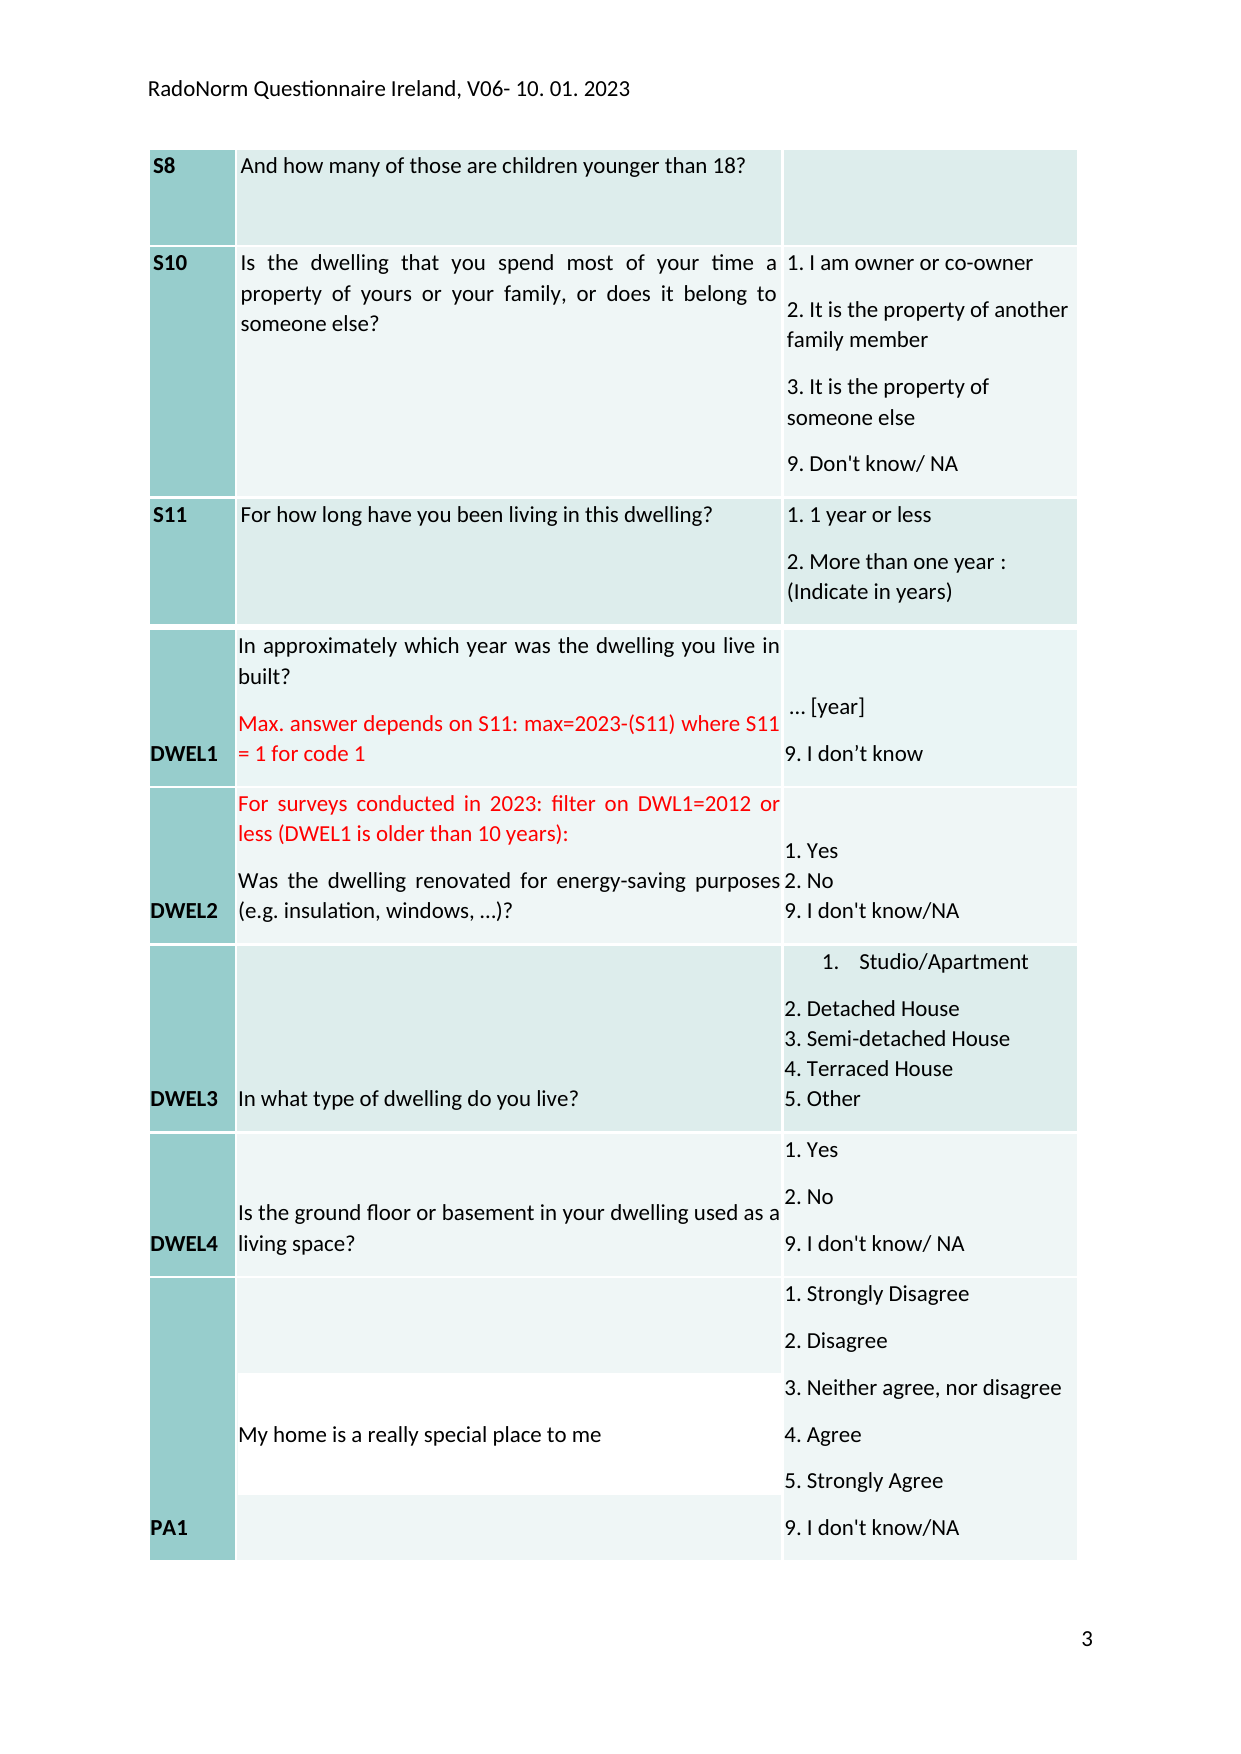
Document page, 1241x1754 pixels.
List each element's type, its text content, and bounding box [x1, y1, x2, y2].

table_cell Studio/Apartment 2. Detached House 3. Semi-detached House 4. Terraced House 5. Other [784, 946, 1077, 1131]
table_cell S11 [150, 499, 235, 624]
table_cell … [year] 9. I don’t know [784, 630, 1077, 786]
table_cell 1. I am owner or co-owner 2. It is the property of another family member 3. It is the property of someone else 9. Don't know/ NA [784, 247, 1077, 496]
table_cell DWEL1 [150, 630, 235, 786]
table_cell 1. 1 year or less 2. More than one year : (Indicate in years) [784, 499, 1077, 624]
table_cell For how long have you been living in this dwelling? [237, 499, 781, 624]
table_cell DWEL4 [150, 1134, 235, 1276]
table_cell DWEL3 [150, 946, 235, 1131]
table_cell 1. Yes 2. No 9. I don't know/ NA [784, 1134, 1077, 1276]
table_cell Is the dwelling that you spend most of your time a property of yours or your family, or does it belong to someone else? [237, 247, 781, 496]
table_cell [784, 150, 1077, 245]
table_cell 1. Strongly Disagree 2. Disagree 3. Neither agree, nor disagree 4. Agree 5. Strongly Agree 9. I don't know/NA [784, 1278, 1077, 1560]
table_cell And how many of those are children younger than 18? [237, 150, 781, 245]
table_cell 1. Yes 2. No 9. I don't know/NA [784, 788, 1077, 943]
table_cell Is the ground floor or basement in your dwelling used as a living space? [237, 1134, 781, 1276]
table_cell In what type of dwelling do you live? [237, 946, 781, 1131]
table_cell PA1 [150, 1278, 235, 1560]
table_cell My home is a really special place to me [237, 1278, 781, 1560]
table_cell For surveys conducted in 2023: filter on DWL1=2012 or less (DWEL1 is older than 10 years): Was the dwelling renovated for energy-saving purposes (e.g. insulation, windows, …)? [237, 788, 781, 943]
table_cell DWEL2 [150, 788, 235, 943]
table_cell In approximately which year was the dwelling you live in built? Max. answer depends on S11: max=2023-(S11) where S11 = 1 for code 1 [237, 630, 781, 786]
table_cell S10 [150, 247, 235, 496]
table_cell S8 [150, 150, 235, 245]
